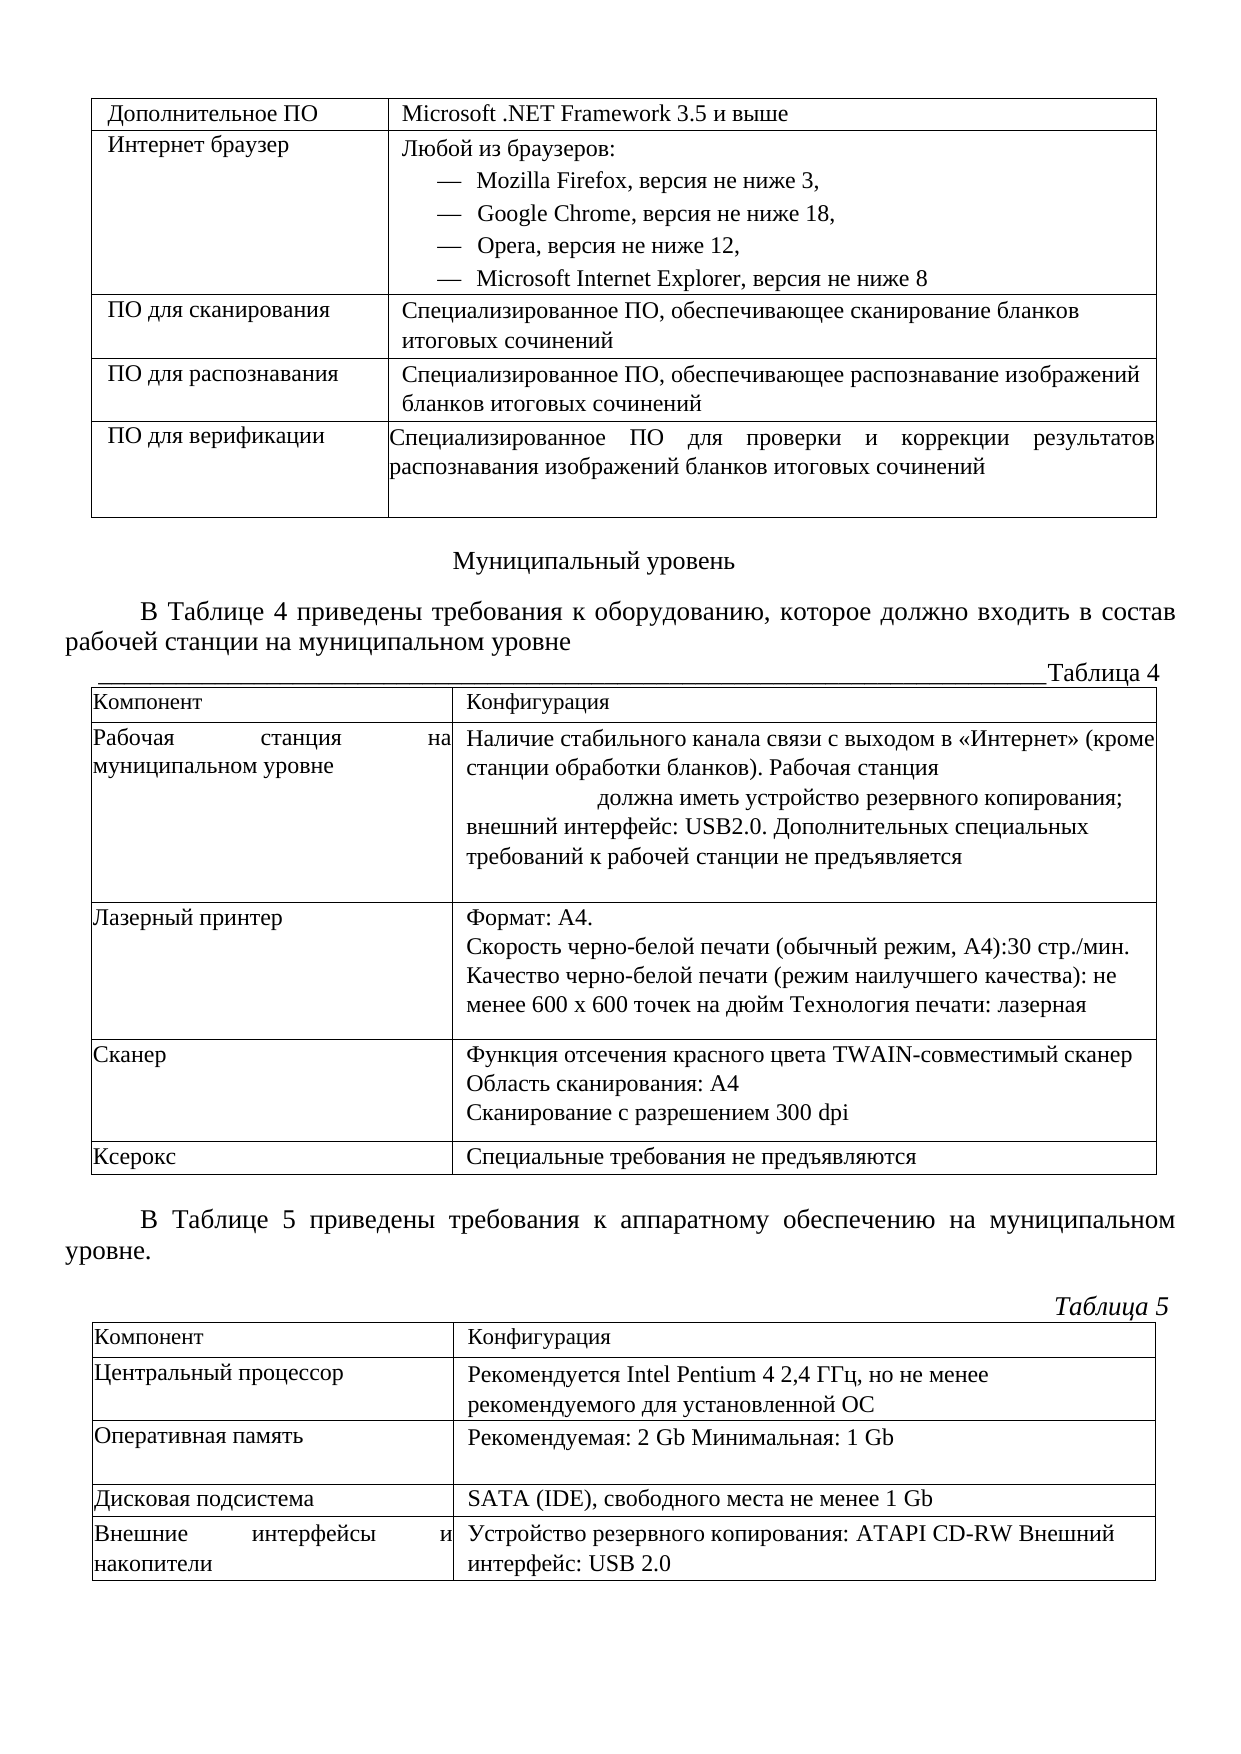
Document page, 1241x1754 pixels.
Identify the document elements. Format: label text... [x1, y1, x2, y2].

table_header Компонент [93, 1323, 453, 1357]
table_cell Специализированное ПО, обеспечивающее сканирование бланков итоговых сочинений [389, 295, 1156, 357]
table_cell Интернет браузер [92, 131, 388, 294]
table_cell ПО для распознавания [92, 359, 388, 421]
text Таблица 5 [65, 1291, 1177, 1322]
table_cell SATA (IDE), свободного места не менее 1 Gb [454, 1485, 1155, 1516]
table_cell ПО для сканирования [92, 295, 388, 357]
table_cell Функция отсечения красного цвета TWAIN-совместимый сканер Область сканирования: А4 Сканирование с разрешением 300 dpi [453, 1040, 1156, 1141]
table_cell Оперативная память [93, 1421, 453, 1483]
table_cell Внешние интерфейсы и накопители [93, 1517, 453, 1579]
table_header Конфигурация [454, 1323, 1155, 1357]
table_cell Специальные требования не предъявляются [453, 1142, 1156, 1174]
table_cell Любой из браузеров: Mozilla Firefox, версия не ниже 3, Google Chrome, версия не ниже 18, Opera, версия не ниже 12, Microsoft Internet Explorer, версия не ниже 8 [389, 131, 1156, 294]
table_header Конфигурация [453, 688, 1156, 722]
table_cell Рекомендуется Intel Pentium 4 2,4 ГГц, но не менее рекомендуемого для установленной ОС [454, 1358, 1155, 1420]
table_cell Дисковая подсистема [93, 1485, 453, 1516]
table_cell ПО для верификации [92, 422, 388, 517]
table_cell Наличие стабильного канала связи с выходом в «Интернет» (кроме станции обработки бланков). Рабочая станция должна иметь устройство резервного копирования; внешний интерфейс: USB2.0. Дополнительных специальных требований к рабочей станции не предъявляется [453, 723, 1156, 902]
table_cell Устройство резервного копирования: ATAPI CD-RW Внешний интерфейс: USB 2.0 [454, 1517, 1155, 1579]
table_cell Microsoft .NET Framework 3.5 и выше [389, 99, 1156, 129]
table_cell Дополнительное ПО [92, 99, 388, 129]
table_cell Лазерный принтер [92, 903, 452, 1039]
table_cell Центральный процессор [93, 1358, 453, 1420]
table_cell Рабочая станция на муниципальном уровне [92, 723, 452, 902]
text В Таблице 4 приведены требования к оборудованию, которое должно входить в состав рабочей станции на муниципальном уровне [65, 596, 1177, 657]
table_header Компонент [92, 688, 452, 722]
text Таблица 4 [98, 657, 1183, 687]
table_cell Ксерокс [92, 1142, 452, 1174]
table_cell Формат: А4. Скорость черно-белой печати (обычный режим, A4):30 стр./мин. Качество черно-белой печати (режим наилучшего качества): не менее 600 x 600 точек на дюйм Технология печати: лазерная [453, 903, 1156, 1039]
table_cell Специализированное ПО для проверки и коррекции результатов распознавания изображений бланков итоговых сочинений [389, 422, 1156, 517]
text В Таблице 5 приведены требования к аппаратному обеспечению на муниципальном уровне. [65, 1203, 1177, 1265]
text Муниципальный уровень [452, 549, 1183, 575]
table_cell Рекомендуемая: 2 Gb Минимальная: 1 Gb [454, 1421, 1155, 1483]
table_cell Сканер [92, 1040, 452, 1141]
table_cell Специализированное ПО, обеспечивающее распознавание изображений бланков итоговых сочинений [389, 359, 1156, 421]
